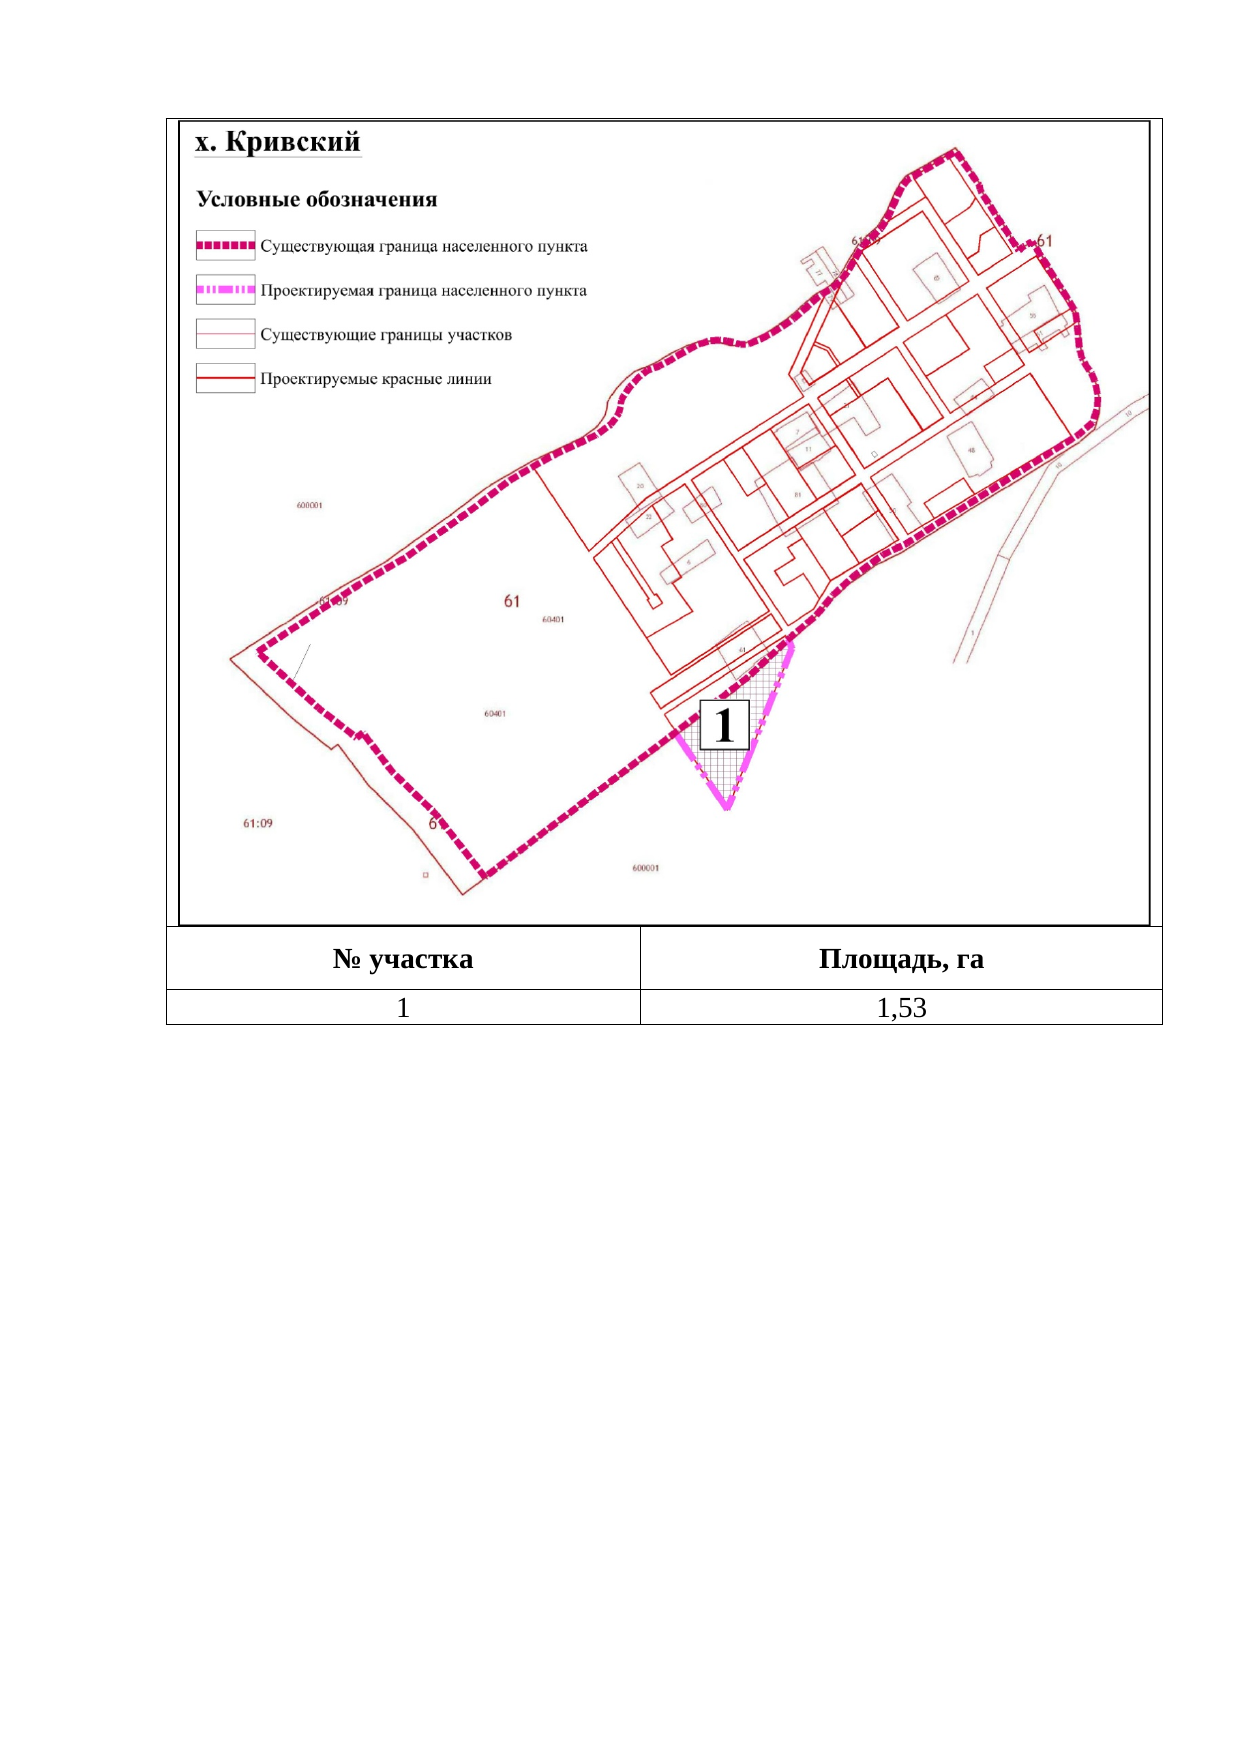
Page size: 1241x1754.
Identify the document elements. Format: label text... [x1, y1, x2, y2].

table_header [167, 119, 178, 926]
table_header [1151, 119, 1162, 926]
table_cell 1,53 [641, 990, 1162, 1024]
table_cell 1 [167, 990, 640, 1024]
table_cell № участка [167, 927, 640, 989]
picture [178, 119, 1151, 926]
table_cell Площадь, га [641, 927, 1162, 989]
